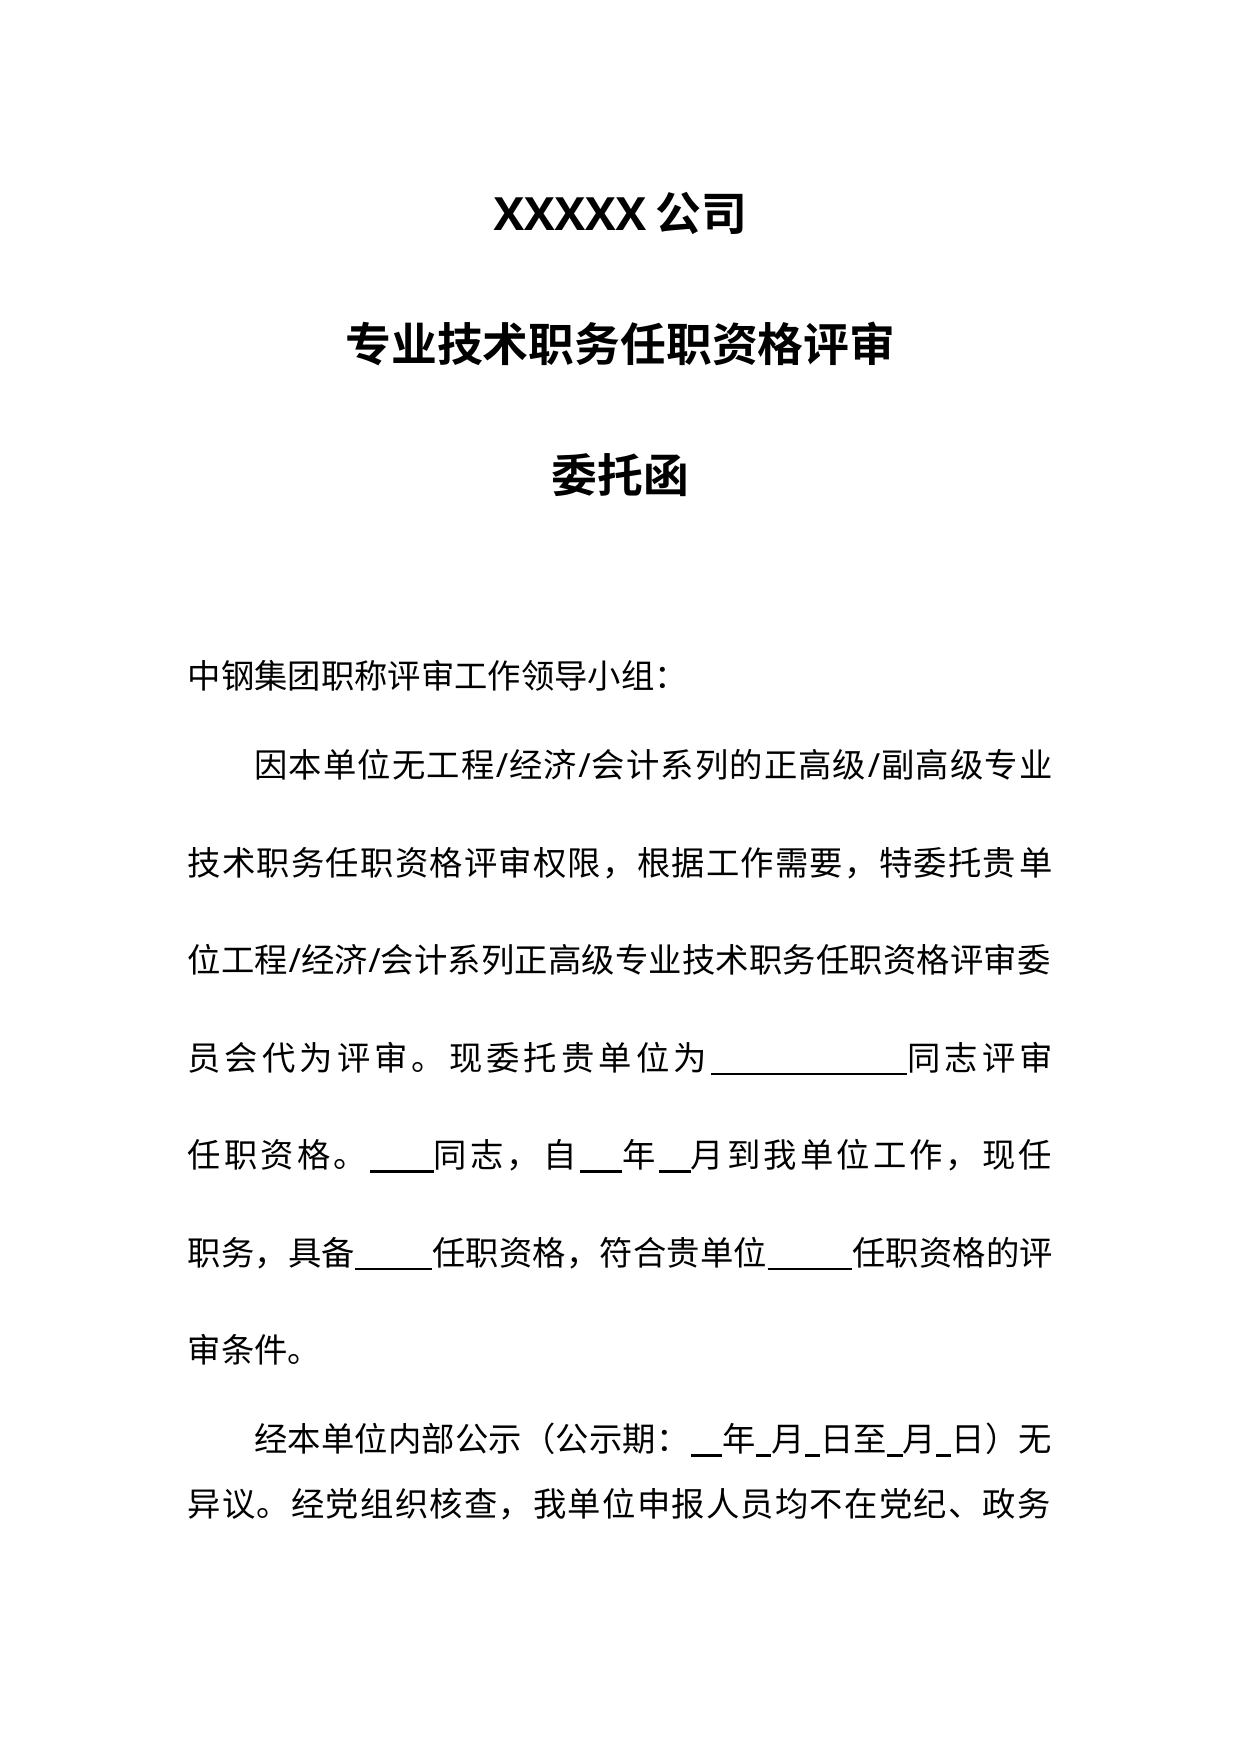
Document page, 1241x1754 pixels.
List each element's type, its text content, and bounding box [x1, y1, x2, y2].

text 因本单位无工程/经济/会计系列的正高级/副高级专业技术职务任职资格评审权限，根据工作需要，特委托贵单位工程/经济/会计系列正高级专业技术职务任职资格评审委员会代为评审。现委托贵单位为 同志评审 任职资格。 同志，自 年 月到我单位工作，现任 职务，具备 任职资格，符合贵单位 任职资格的评审条件。 [187, 731, 1053, 1381]
text 中钢集团职称评审工作领导小组： [187, 642, 1053, 707]
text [187, 1405, 1053, 1535]
text 专业技术职务任职资格评审 [187, 293, 1053, 390]
text 委托函 [187, 423, 1053, 521]
text XXXXX公司 [187, 162, 1053, 259]
